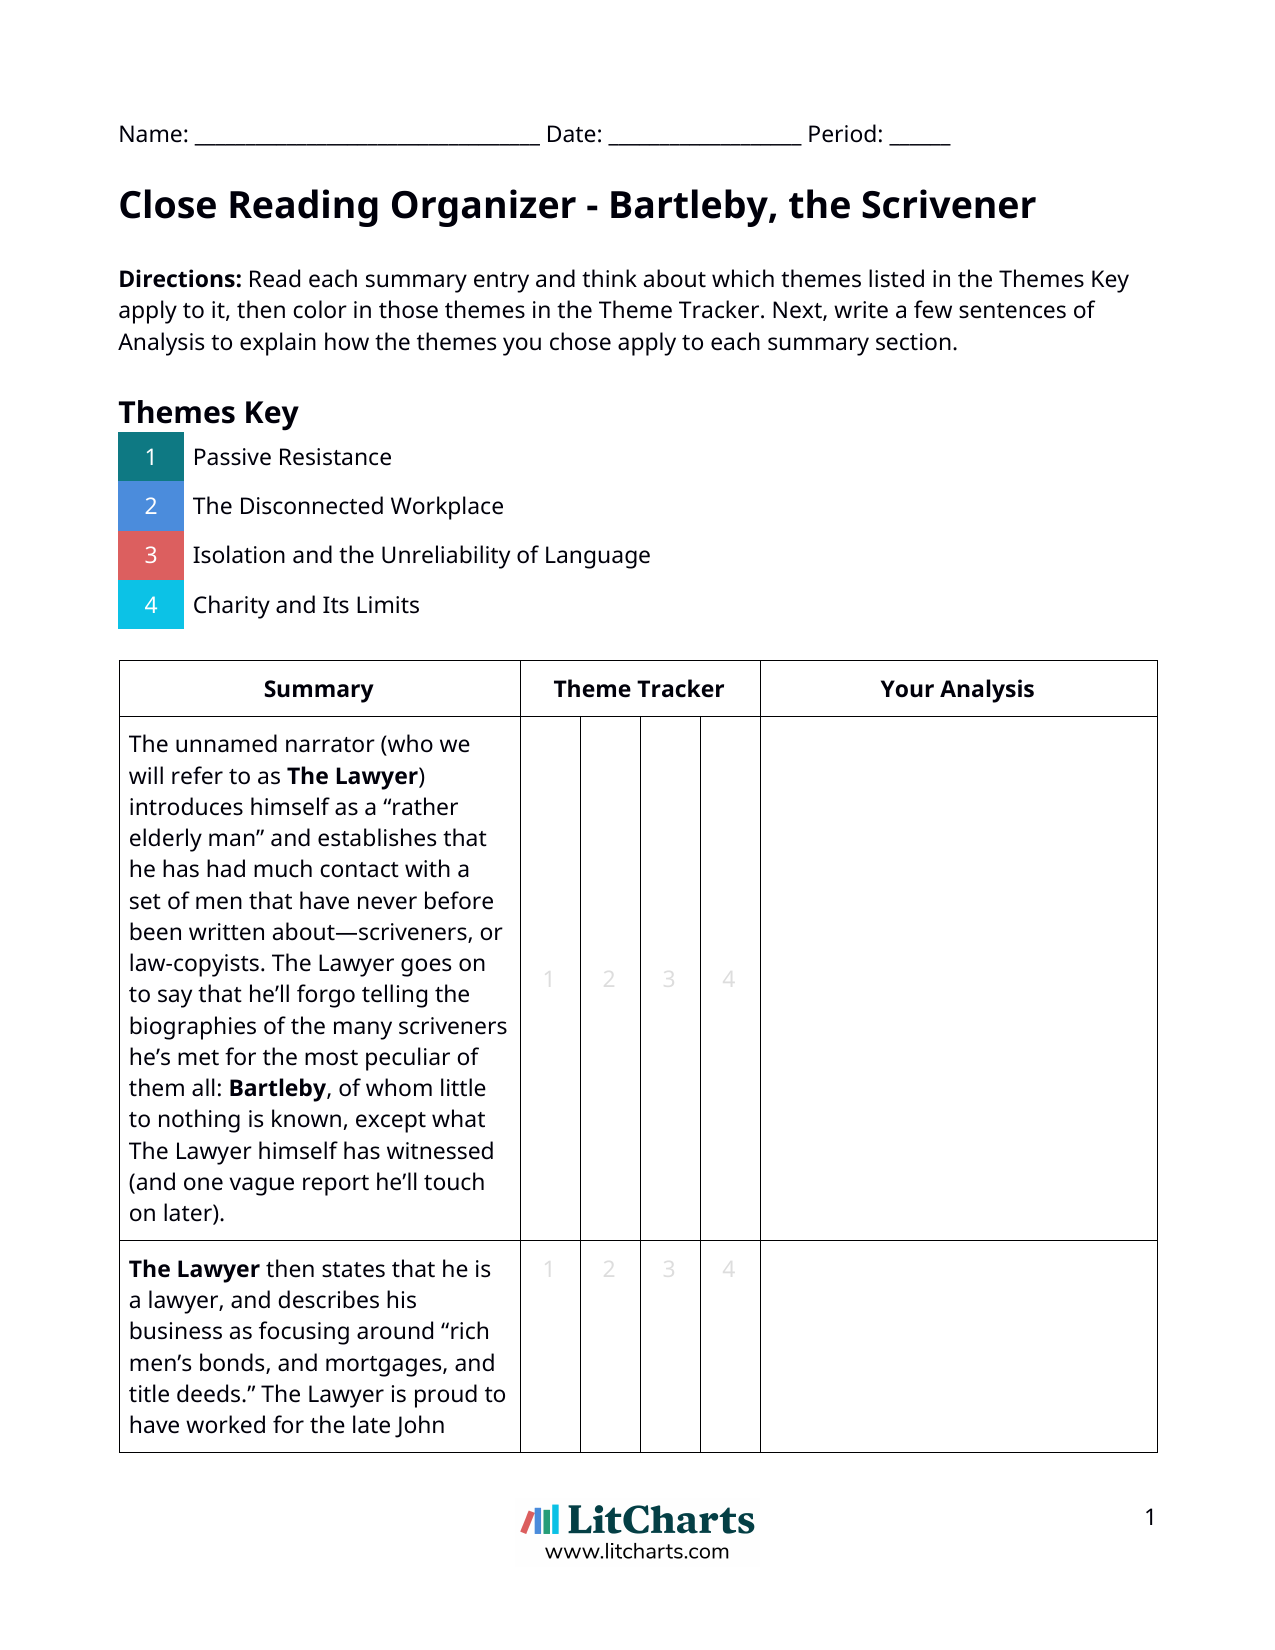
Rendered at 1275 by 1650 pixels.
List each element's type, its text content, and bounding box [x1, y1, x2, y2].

table_header Theme Tracker [521, 661, 760, 716]
table_cell The unnamed narrator (who we will refer to as The Lawyer) introduces himself as a “rather elderly man” and establishes that he has had much contact with a set of men that have never before been written about—scriveners, or law-copyists. The Lawyer goes on to say that he’ll forgo telling the biographies of the many scriveners he’s met for the most peculiar of them all: Bartleby, of whom little to nothing is known, except what The Lawyer himself has witnessed (and one vague report he’ll touch on later). [120, 717, 520, 1240]
text Themes Key [118, 391, 1157, 432]
table_header Summary [120, 661, 520, 716]
table_header Your Analysis [761, 661, 1157, 716]
picture [514, 1498, 761, 1567]
table_cell [761, 717, 1157, 1240]
table_cell Charity and Its Limits [184, 580, 840, 629]
table_cell 3 [118, 531, 184, 580]
table_cell 1 [521, 717, 580, 1240]
table_cell Isolation and the Unreliability of Language [184, 531, 840, 580]
table_cell 2 [581, 1241, 640, 1452]
table_cell 4 [701, 1241, 760, 1452]
table_header 1 [118, 432, 184, 481]
table_cell 4 [701, 717, 760, 1240]
text Close Reading Organizer - Bartleby, the Scrivener [118, 178, 1157, 229]
table_cell 2 [581, 717, 640, 1240]
table_cell [761, 1241, 1157, 1452]
table_cell 4 [118, 580, 184, 629]
text Directions: Read each summary entry and think about which themes listed in the Themes Key apply to it, then color in those themes in the Theme Tracker. Next, write a few sentences of Analysis to explain how the themes you chose apply to each summary section. [118, 263, 1157, 357]
table_header Passive Resistance [184, 432, 840, 481]
table_cell 3 [641, 717, 700, 1240]
table_cell 1 [521, 1241, 580, 1452]
table_cell 3 [641, 1241, 700, 1452]
table_cell 2 [118, 481, 184, 531]
table_cell The Disconnected Workplace [184, 481, 840, 531]
